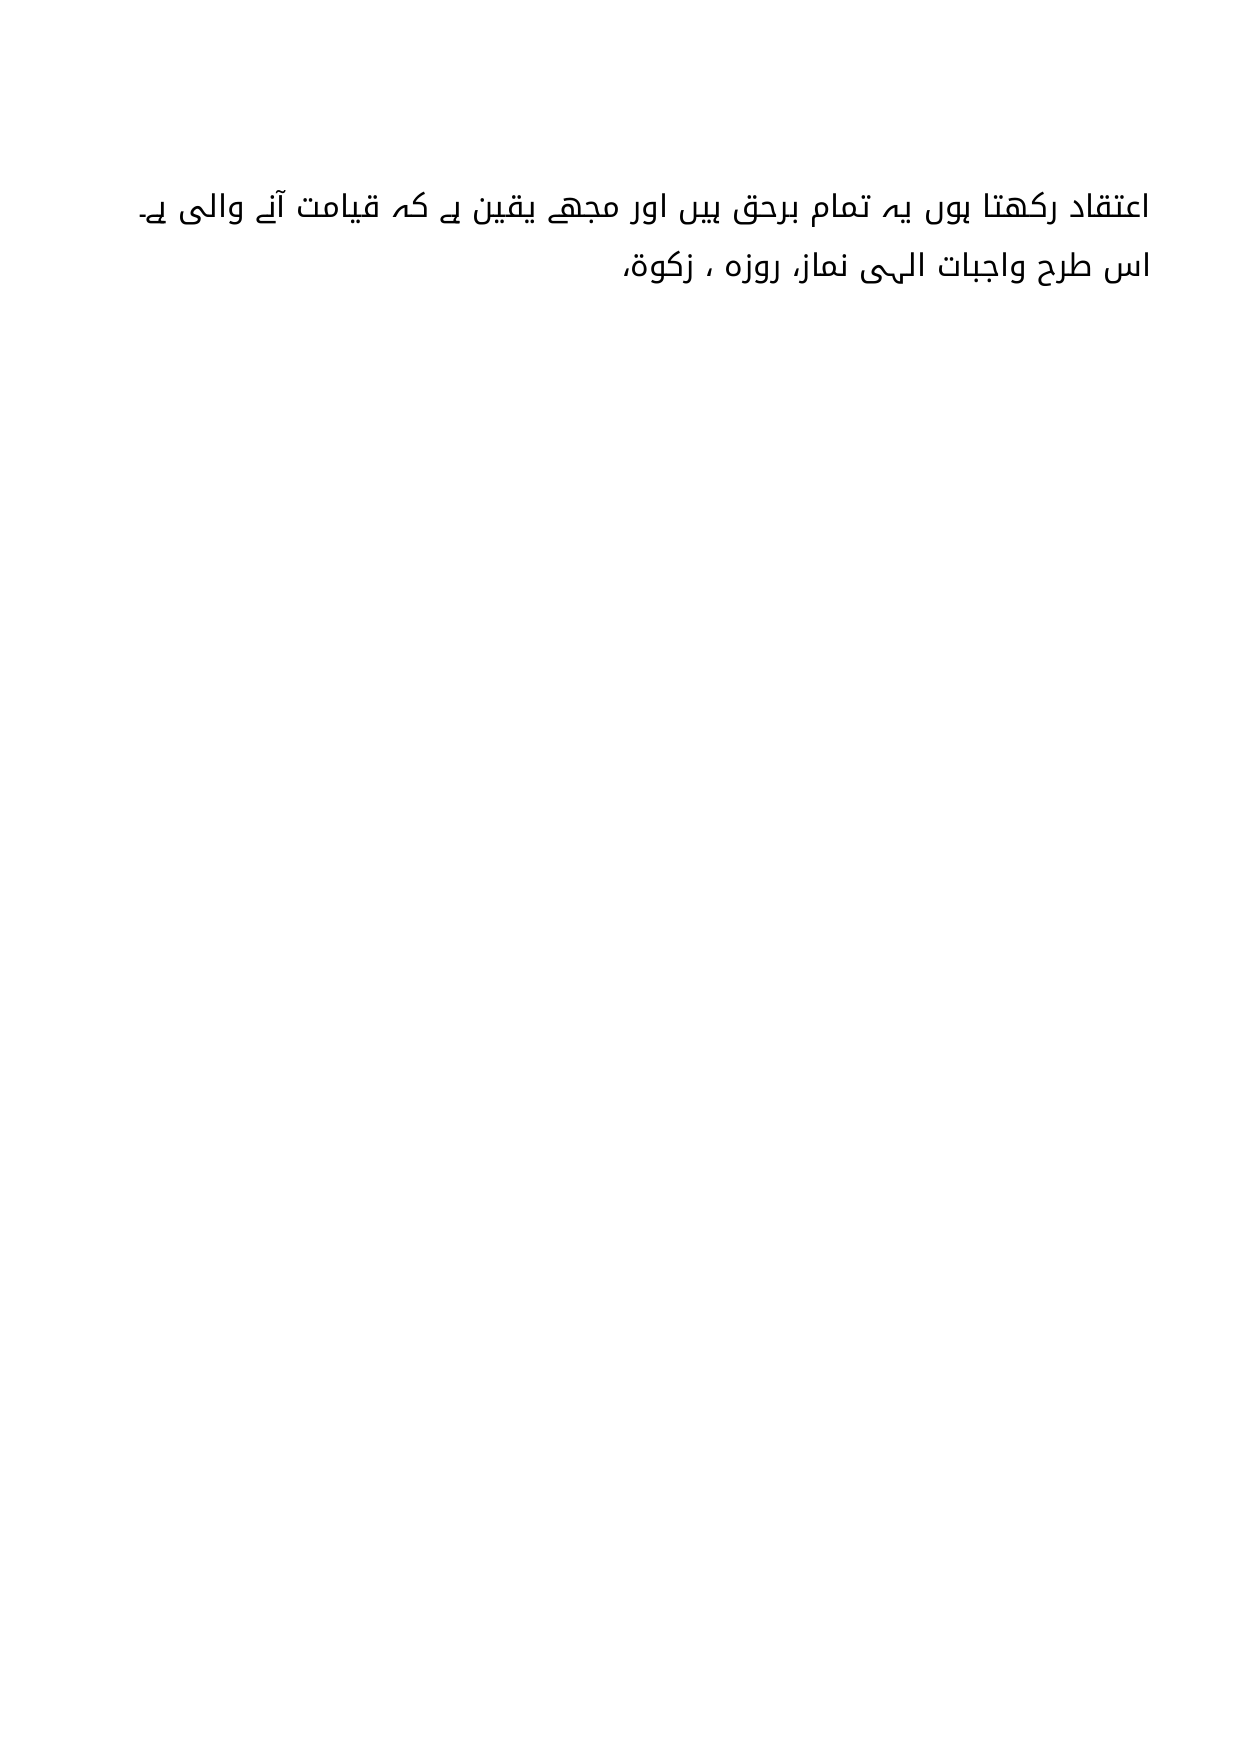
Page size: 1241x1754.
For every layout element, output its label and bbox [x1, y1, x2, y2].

text [89, 177, 1152, 296]
